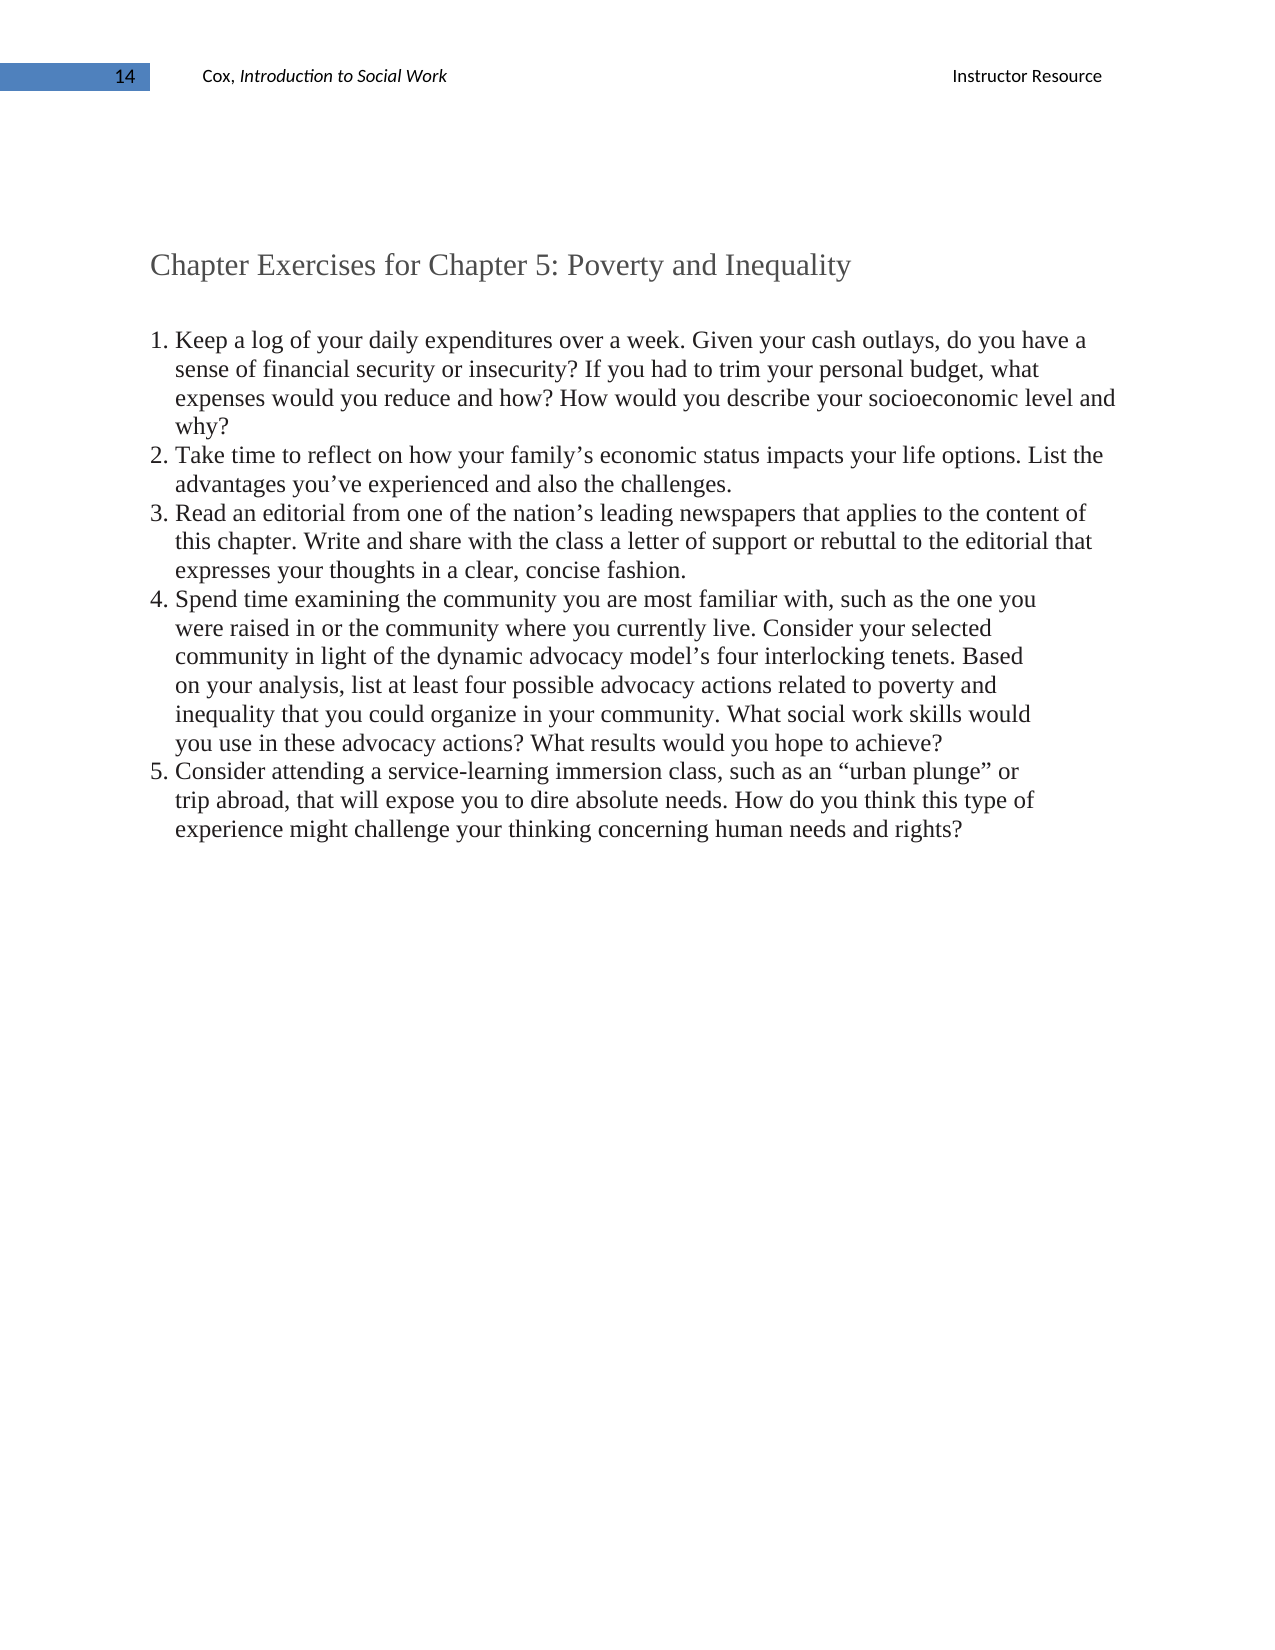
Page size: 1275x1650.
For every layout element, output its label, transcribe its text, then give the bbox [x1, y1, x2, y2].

text 1. Keep a log of your daily expenditures over a week. Given your cash outlays, do you have a sense of financial security or insecurity? If you had to trim your personal budget, what expenses would you reduce and how? How would you describe your socioeconomic level and why? [150, 325, 1125, 440]
text community in light of the dynamic advocacy model’s four interlocking tenets. Based [150, 641, 1125, 670]
text 4. Spend time examining the community you are most familiar with, such as the one you [150, 584, 1125, 613]
text 2. Take time to reflect on how your family’s economic status impacts your life options. List the advantages you’ve experienced and also the challenges. [150, 440, 1125, 498]
text were raised in or the community where you currently live. Consider your selected [150, 613, 1125, 641]
text you use in these advocacy actions? What results would you hope to achieve? [150, 728, 1125, 756]
text 3. Read an editorial from one of the nation’s leading newspapers that applies to the content of this chapter. Write and share with the class a letter of support or rebuttal to the editorial that expresses your thoughts in a clear, concise fashion. [150, 498, 1125, 584]
text 5. Consider attending a service-learning immersion class, such as an “urban plunge” or [150, 756, 1125, 785]
text trip abroad, that will expose you to dire absolute needs. How do you think this type of [150, 785, 1125, 814]
subtitle Chapter Exercises for Chapter 5: Poverty and Inequality [150, 246, 1125, 282]
text inequality that you could organize in your community. What social work skills would [150, 699, 1125, 728]
text experience might challenge your thinking concerning human needs and rights? [150, 814, 1125, 843]
text on your analysis, list at least four possible advocacy actions related to poverty and [150, 670, 1125, 699]
